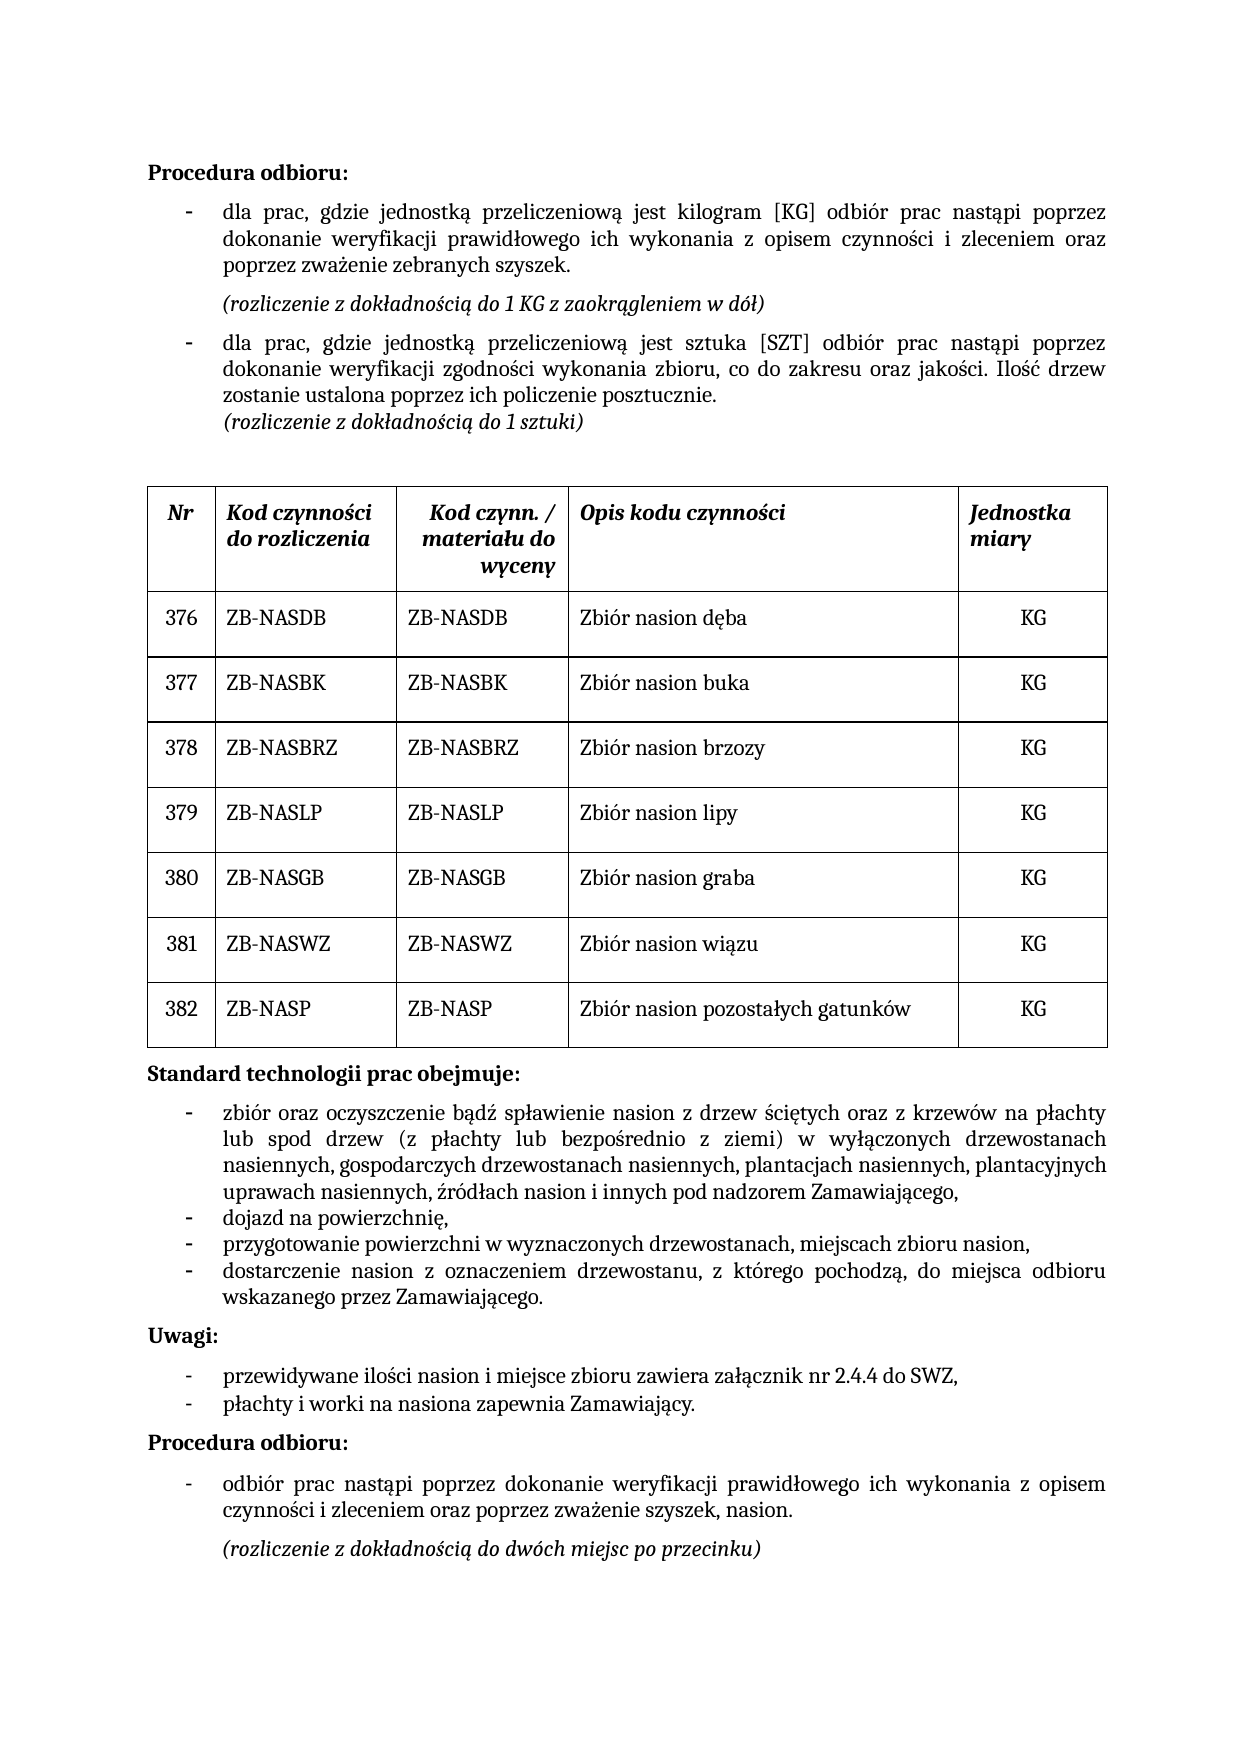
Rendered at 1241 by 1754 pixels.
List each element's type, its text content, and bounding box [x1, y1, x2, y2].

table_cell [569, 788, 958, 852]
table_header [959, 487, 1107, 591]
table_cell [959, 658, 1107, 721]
list przygotowanie powierzchni w wyznaczonych drzewostanach, miejscach zbioru nasion, [185, 1231, 1107, 1257]
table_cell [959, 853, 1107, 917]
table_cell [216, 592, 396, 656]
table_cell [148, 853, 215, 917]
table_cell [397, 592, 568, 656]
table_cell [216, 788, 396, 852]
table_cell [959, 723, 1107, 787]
list (rozliczenie z dokładnością do 1 sztuki) [223, 408, 1107, 435]
text Uwagi: [148, 1323, 1107, 1349]
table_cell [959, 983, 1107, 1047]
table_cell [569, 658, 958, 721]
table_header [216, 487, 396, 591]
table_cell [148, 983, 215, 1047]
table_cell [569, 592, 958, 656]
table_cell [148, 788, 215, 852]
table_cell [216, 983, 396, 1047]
list płachty i worki na nasiona zapewnia Zamawiający. [185, 1389, 1107, 1418]
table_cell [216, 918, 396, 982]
text Procedura odbioru: [148, 1430, 1107, 1456]
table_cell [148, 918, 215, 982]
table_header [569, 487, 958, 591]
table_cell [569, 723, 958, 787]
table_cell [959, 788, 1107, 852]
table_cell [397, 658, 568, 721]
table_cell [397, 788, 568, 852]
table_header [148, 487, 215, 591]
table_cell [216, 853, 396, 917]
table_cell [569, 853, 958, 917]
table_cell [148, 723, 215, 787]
list dojazd na powierzchnię, [185, 1205, 1107, 1231]
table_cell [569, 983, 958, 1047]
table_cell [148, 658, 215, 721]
list zbiór oraz oczyszczenie bądź spławienie nasion z drzew ściętych oraz z krzewów na płachty lub spod drzew (z płachty lub bezpośrednio z ziemi) w wyłączonych drzewostanach nasiennych, gospodarczych drzewostanach nasiennych, plantacjach nasiennych, plantacyjnych uprawach nasiennych, źródłach nasion i innych pod nadzorem Zamawiającego, [185, 1099, 1107, 1205]
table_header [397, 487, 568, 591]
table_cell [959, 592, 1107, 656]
list dostarczenie nasion z oznaczeniem drzewostanu, z którego pochodzą, do miejsca odbioru wskazanego przez Zamawiającego. [185, 1257, 1107, 1310]
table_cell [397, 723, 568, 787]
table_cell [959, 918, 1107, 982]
text (rozliczenie z dokładnością do dwóch miejsc po przecinku) [148, 1536, 1107, 1562]
list dla prac, gdzie jednostką przeliczeniową jest kilogram [KG] odbiór prac nastąpi poprzez dokonanie weryfikacji prawidłowego ich wykonania z opisem czynności i zleceniem oraz poprzez zważenie zebranych szyszek. [185, 199, 1107, 278]
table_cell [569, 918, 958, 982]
text (rozliczenie z dokładnością do 1 KG z zaokrągleniem w dół) [148, 291, 1107, 317]
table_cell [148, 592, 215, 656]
text Standard technologii prac obejmuje: [148, 1061, 1107, 1087]
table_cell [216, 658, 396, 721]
text Procedura odbioru: [148, 160, 1107, 186]
list odbiór prac nastąpi poprzez dokonanie weryfikacji prawidłowego ich wykonania z opisem czynności i zleceniem oraz poprzez zważenie szyszek, nasion. [185, 1469, 1107, 1523]
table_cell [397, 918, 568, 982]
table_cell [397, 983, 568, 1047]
list dla prac, gdzie jednostką przeliczeniową jest sztuka [SZT] odbiór prac nastąpi poprzez dokonanie weryfikacji zgodności wykonania zbioru, co do zakresu oraz jakości. Ilość drzew zostanie ustalona poprzez ich policzenie posztucznie. [185, 329, 1107, 408]
list przewidywane ilości nasion i miejsce zbioru zawiera załącznik nr 2.4.4 do SWZ, [185, 1362, 1107, 1389]
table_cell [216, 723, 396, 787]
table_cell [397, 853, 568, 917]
